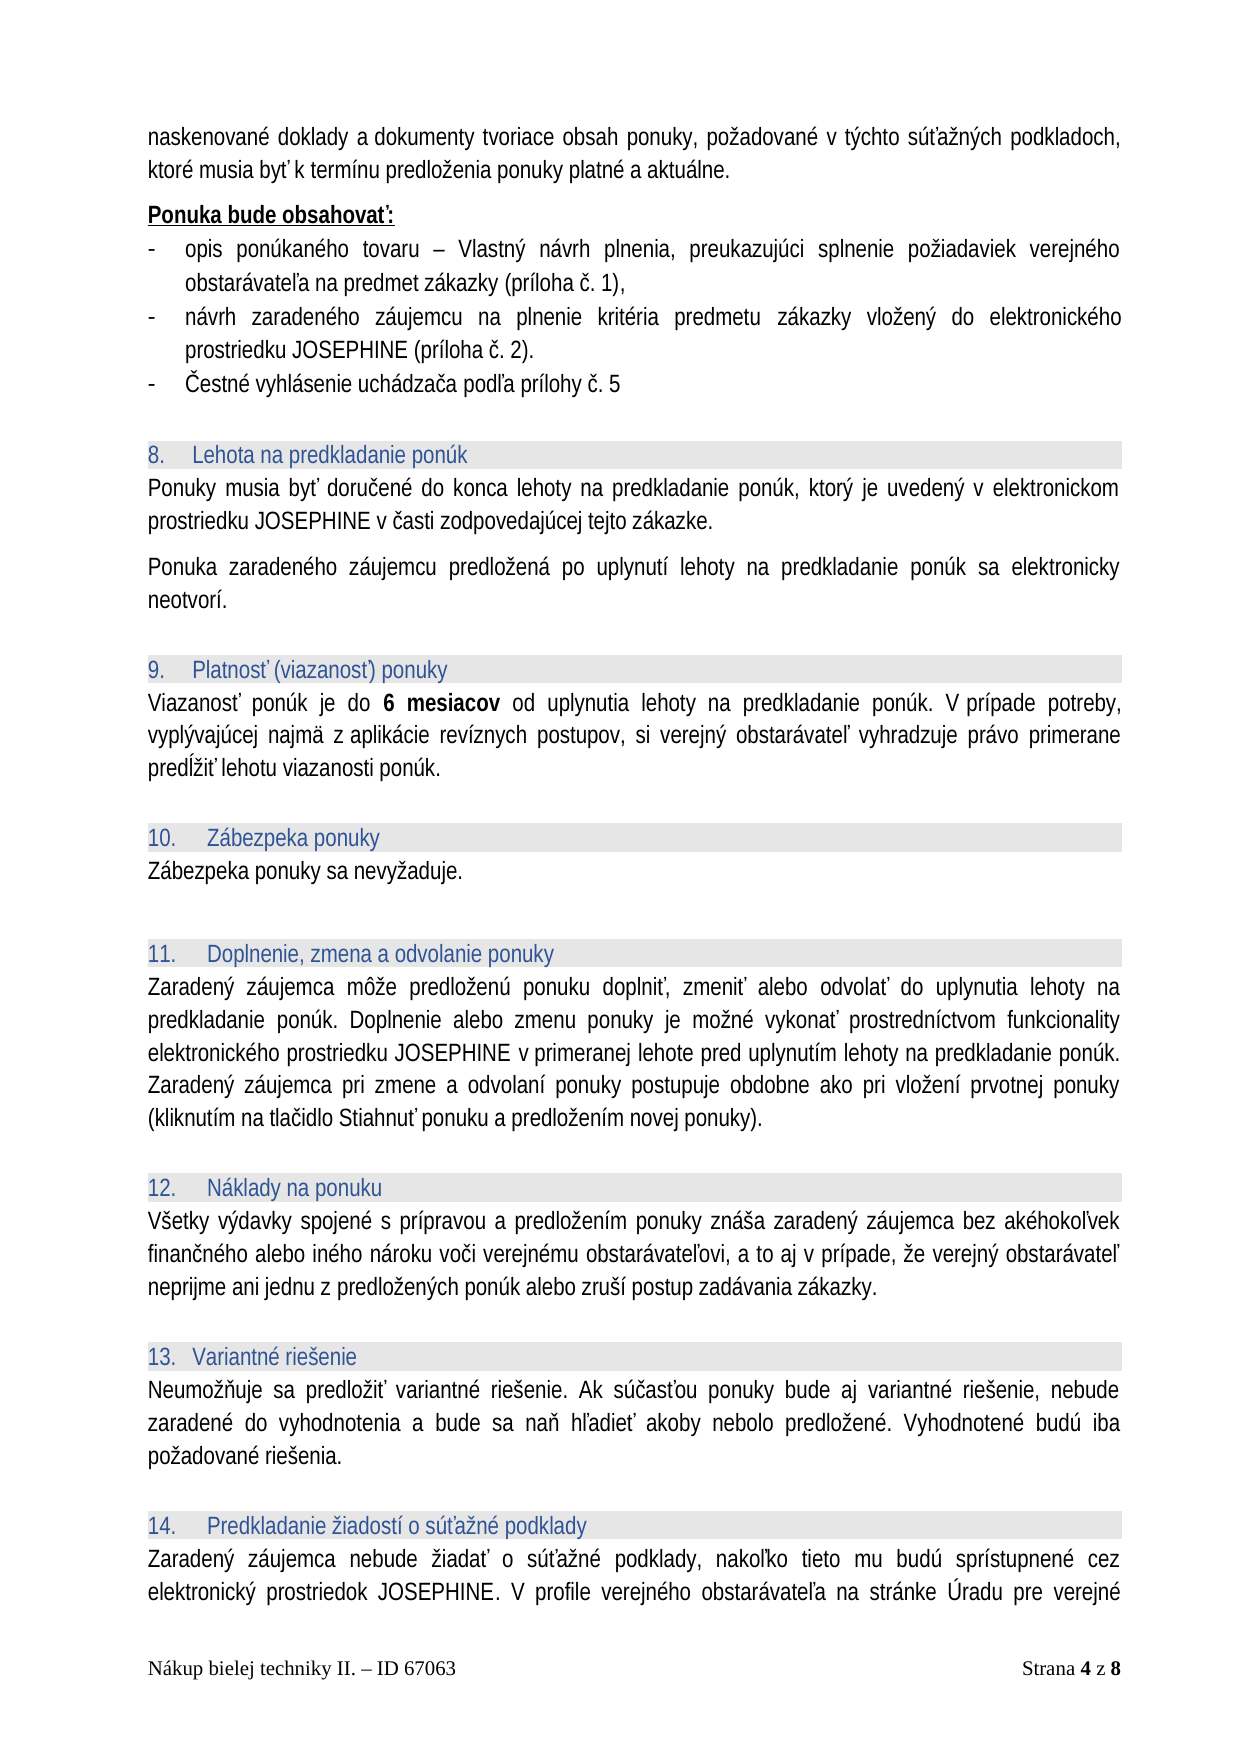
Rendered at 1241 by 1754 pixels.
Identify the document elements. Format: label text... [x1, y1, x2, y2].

list Čestné vyhlásenie uchádzača podľa prílohy č. 5 [148, 368, 1122, 399]
text Ponuky musia byť doručené do konca lehoty na predkladanie ponúk, ktorý je uvedený v elektronickom prostriedku JOSEPHINE v časti zodpovedajúcej tejto zákazke. [148, 473, 1122, 535]
subtitle Zábezpeka ponuky [148, 823, 1122, 852]
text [148, 122, 1122, 183]
subtitle Doplnenie, zmena a odvolanie ponuky [148, 939, 1122, 967]
subtitle Lehota na predkladanie ponúk [148, 441, 1122, 469]
text Ponuka zaradeného záujemcu predložená po uplynutí lehoty na predkladanie ponúk sa elektronicky neotvorí. [148, 552, 1122, 613]
text Ponuka bude obsahovať: [148, 200, 1122, 229]
subtitle Platnosť (viazanosť) ponuky [148, 655, 1122, 683]
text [148, 1544, 1122, 1605]
subtitle Predkladanie žiadostí o súťažné podklady [148, 1511, 1122, 1539]
subtitle Variantné riešenie [148, 1342, 1122, 1371]
text Zaradený záujemca môže predloženú ponuku doplniť, zmeniť alebo odvolať do uplynutia lehoty na predkladanie ponúk. Doplnenie alebo zmenu ponuky je možné vykonať prostredníctvom funkcionality elektronického prostriedku JOSEPHINE v primeranej lehote pred uplynutím lehoty na predkladanie ponúk. Zaradený záujemca pri zmene a odvolaní ponuky postupuje obdobne ako pri vložení prvotnej ponuky (kliknutím na tlačidlo Stiahnuť ponuku a predložením novej ponuky). [148, 972, 1122, 1132]
list Zábezpeka ponuky sa nevyžaduje. [148, 856, 1122, 885]
list návrh zaradeného záujemcu na plnenie kritéria predmetu zákazky vložený do elektronického prostriedku JOSEPHINE (príloha č. 2). [148, 301, 1122, 364]
text Viazanosť ponúk je do 6 mesiacov od uplynutia lehoty na predkladanie ponúk. V prípade potreby, vyplývajúcej najmä z aplikácie revíznych postupov, si verejný obstarávateľ vyhradzuje právo primerane predĺžiť lehotu viazanosti ponúk. [148, 688, 1122, 782]
text Všetky výdavky spojené s prípravou a predložením ponuky znáša zaradený záujemca bez akéhokoľvek finančného alebo iného nároku voči verejnému obstarávateľovi, a to aj v prípade, že verejný obstarávateľ neprijme ani jednu z predložených ponúk alebo zruší postup zadávania zákazky. [148, 1206, 1122, 1301]
subtitle Náklady na ponuku [148, 1173, 1122, 1202]
text Neumožňuje sa predložiť variantné riešenie. Ak súčasťou ponuky bude aj variantné riešenie, nebude zaradené do vyhodnotenia a bude sa naň hľadieť akoby nebolo predložené. Vyhodnotené budú iba požadované riešenia. [148, 1375, 1122, 1469]
list opis ponúkaného tovaru – Vlastný návrh plnenia, preukazujúci splnenie požiadaviek verejného obstarávateľa na predmet zákazky (príloha č. 1), [148, 233, 1122, 296]
